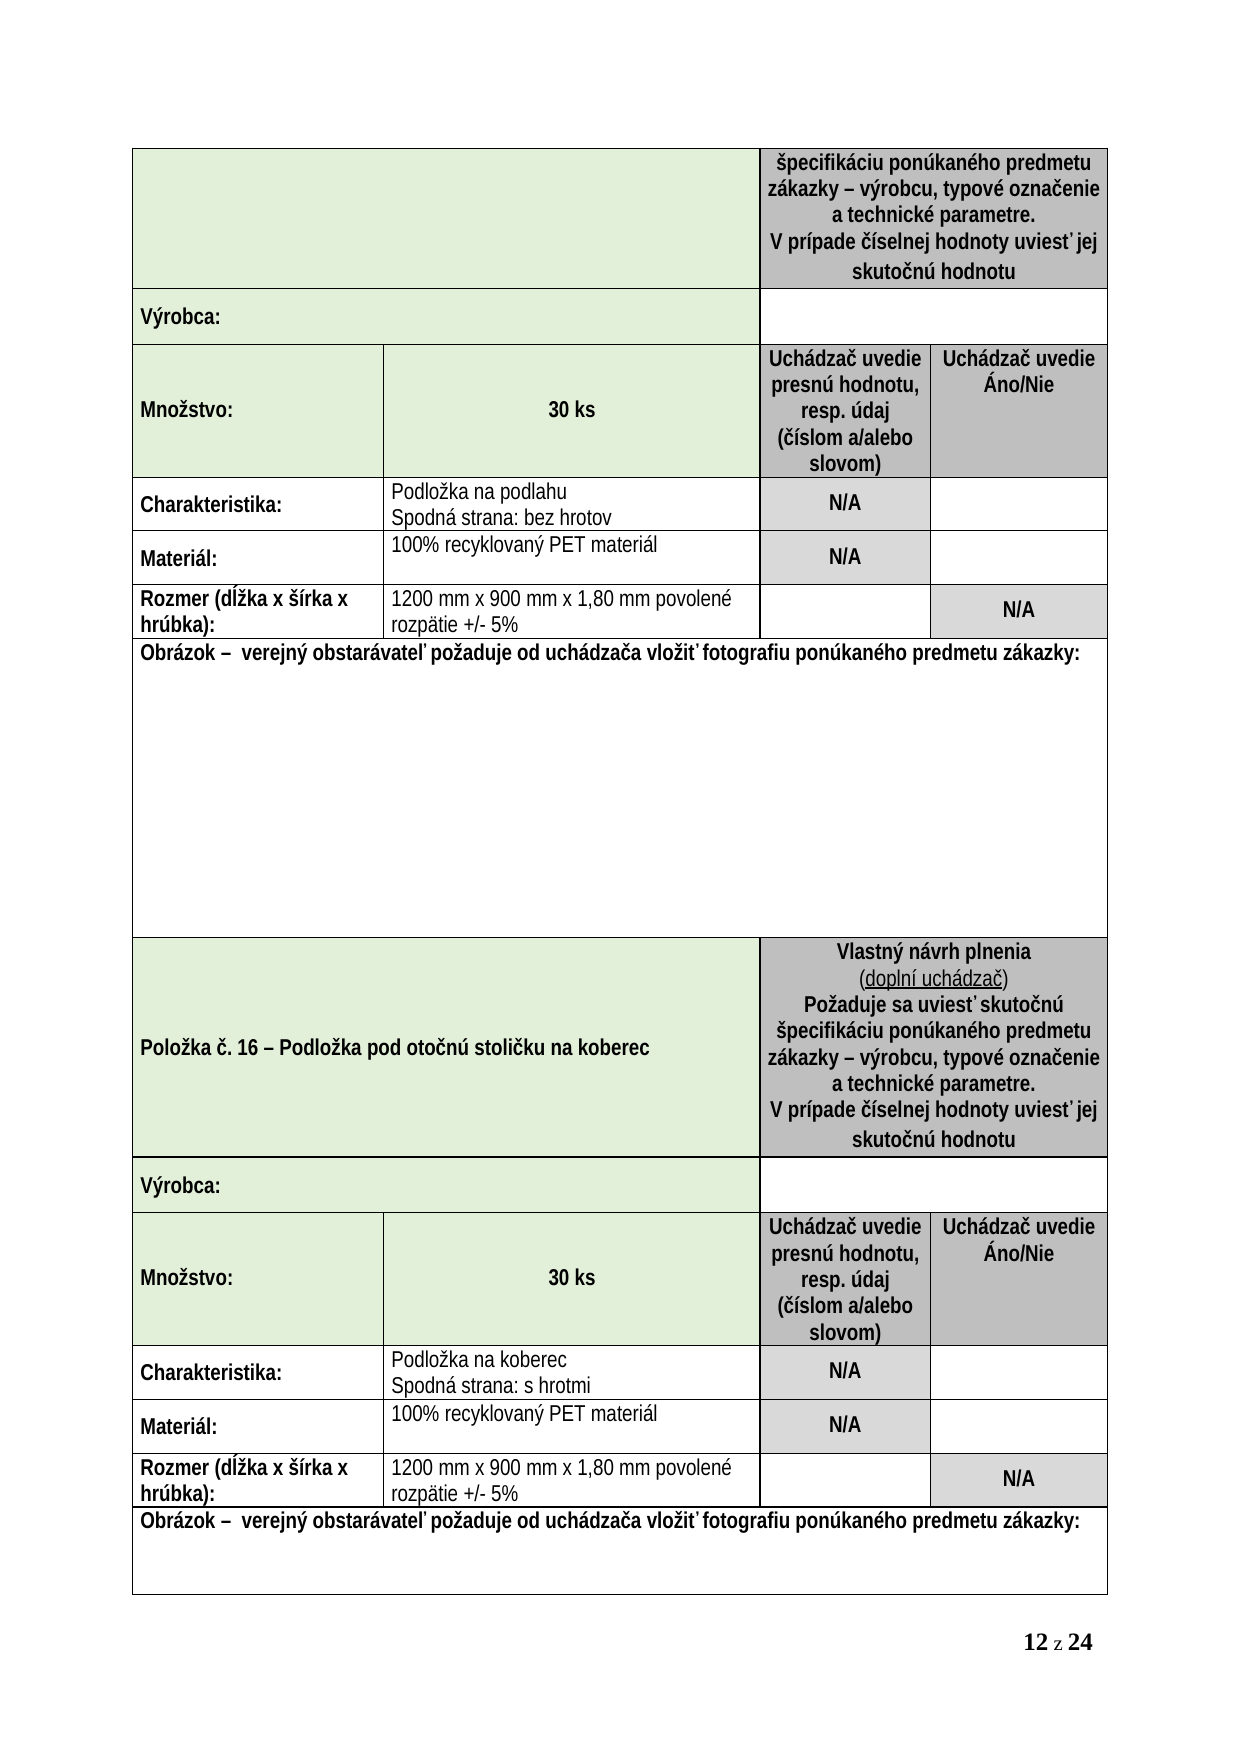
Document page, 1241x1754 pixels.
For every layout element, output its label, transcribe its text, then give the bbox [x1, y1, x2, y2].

table_cell Charakteristika: [133, 478, 383, 530]
table_cell 30 ks [384, 345, 759, 477]
table_cell 30 ks [384, 1213, 759, 1345]
table_cell 100% recyklovaný PET materiál [384, 531, 759, 584]
table_cell [931, 478, 1107, 530]
table_cell 100% recyklovaný PET materiál [384, 1400, 759, 1453]
table_cell [761, 585, 930, 638]
table_cell Výrobca: [133, 289, 759, 344]
table_cell Materiál: [133, 1400, 383, 1453]
table_cell Uchádzač uvedie Áno/Nie [931, 1213, 1107, 1345]
table_cell Uchádzač uvedie presnú hodnotu, resp. údaj (číslom a/alebo slovom) [761, 345, 930, 477]
table_cell [761, 1454, 930, 1506]
table_cell Výrobca: [133, 1158, 759, 1212]
table_cell N/A [761, 478, 930, 530]
table_cell N/A [761, 1400, 930, 1453]
table_cell N/A [761, 1346, 930, 1399]
table_cell [761, 1158, 1107, 1212]
table_cell [931, 531, 1107, 584]
table_cell Položka č. 16 – Podložka pod otočnú stoličku na koberec [133, 938, 759, 1156]
table_cell N/A [931, 585, 1107, 638]
table_cell Materiál: [133, 531, 383, 584]
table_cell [133, 149, 759, 288]
table_cell 1200 mm x 900 mm x 1,80 mm povolené rozpätie +/- 5% [384, 585, 759, 638]
table_cell Obrázok – verejný obstarávateľ požaduje od uchádzača vložiť fotografiu ponúkaného predmetu zákazky: [133, 639, 1107, 937]
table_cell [761, 149, 1107, 288]
table_cell Uchádzač uvedie Áno/Nie [931, 345, 1107, 477]
table_cell Rozmer (dĺžka x šírka x hrúbka): [133, 1454, 383, 1506]
table_cell Podložka na koberec Spodná strana: s hrotmi [384, 1346, 759, 1399]
table_cell [931, 1400, 1107, 1453]
table_cell Podložka na podlahu Spodná strana: bez hrotov [384, 478, 759, 530]
table_cell Množstvo: [133, 1213, 383, 1345]
table_cell Množstvo: [133, 345, 383, 477]
table_cell [761, 289, 1107, 344]
table_cell 1200 mm x 900 mm x 1,80 mm povolené rozpätie +/- 5% [384, 1454, 759, 1506]
table_cell Uchádzač uvedie presnú hodnotu, resp. údaj (číslom a/alebo slovom) [761, 1213, 930, 1345]
table_cell Rozmer (dĺžka x šírka x hrúbka): [133, 585, 383, 638]
table_cell [931, 1346, 1107, 1399]
table_cell N/A [931, 1454, 1107, 1506]
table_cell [133, 1508, 1107, 1594]
table_cell Charakteristika: [133, 1346, 383, 1399]
table_cell N/A [761, 531, 930, 584]
